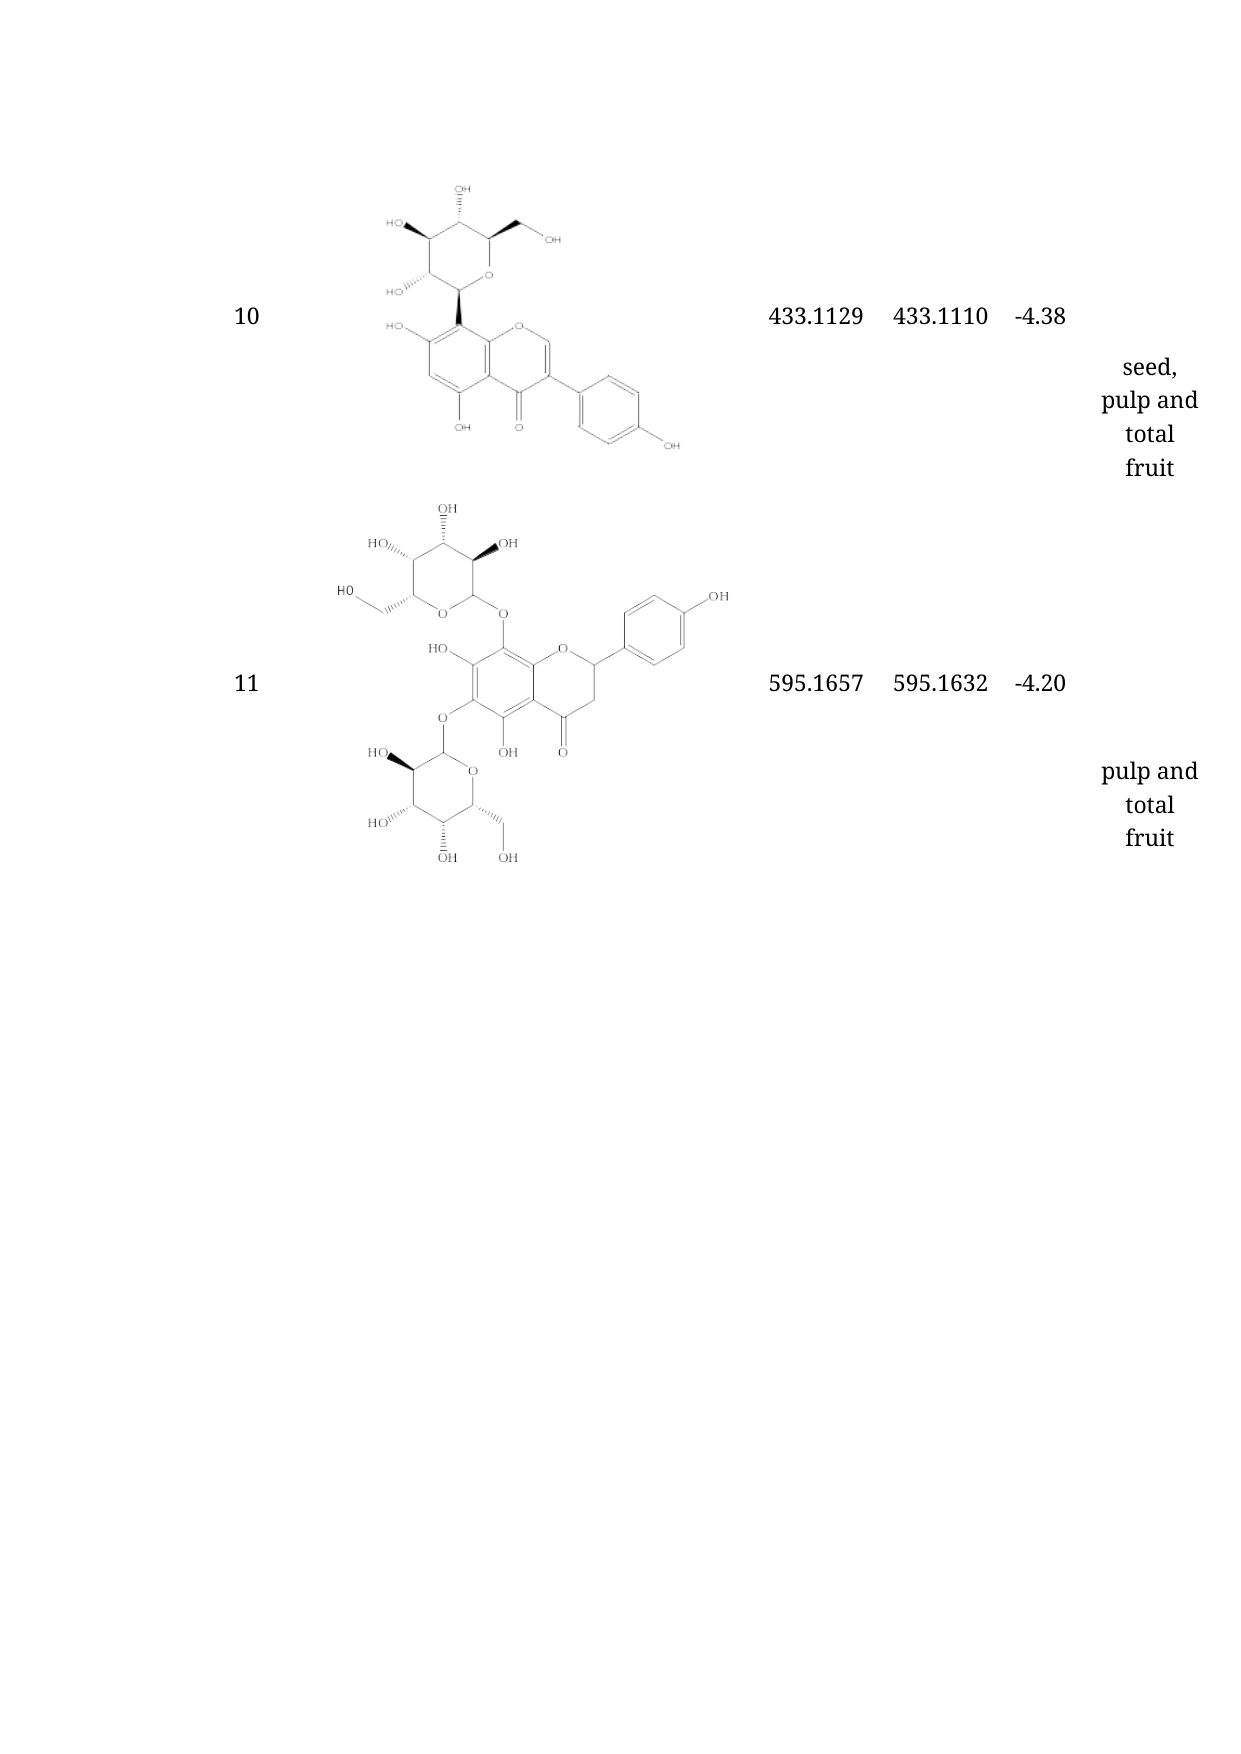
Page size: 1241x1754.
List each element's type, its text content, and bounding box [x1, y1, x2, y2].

table_cell [317, 503, 750, 881]
table_cell pulp and total fruit [1090, 503, 1210, 881]
table_cell 11 [178, 503, 316, 881]
table_cell -4.20 [1004, 503, 1089, 881]
table_cell 595.1657 [751, 503, 881, 881]
table_cell 433.1110 [882, 149, 1003, 502]
table_cell seed, pulp and total fruit [1090, 149, 1210, 502]
table_cell 433.1129 [751, 149, 881, 502]
table_cell 10 [178, 149, 316, 502]
table_cell -4.38 [1004, 149, 1089, 502]
table_cell [317, 149, 750, 502]
table_cell 595.1632 [882, 503, 1003, 881]
